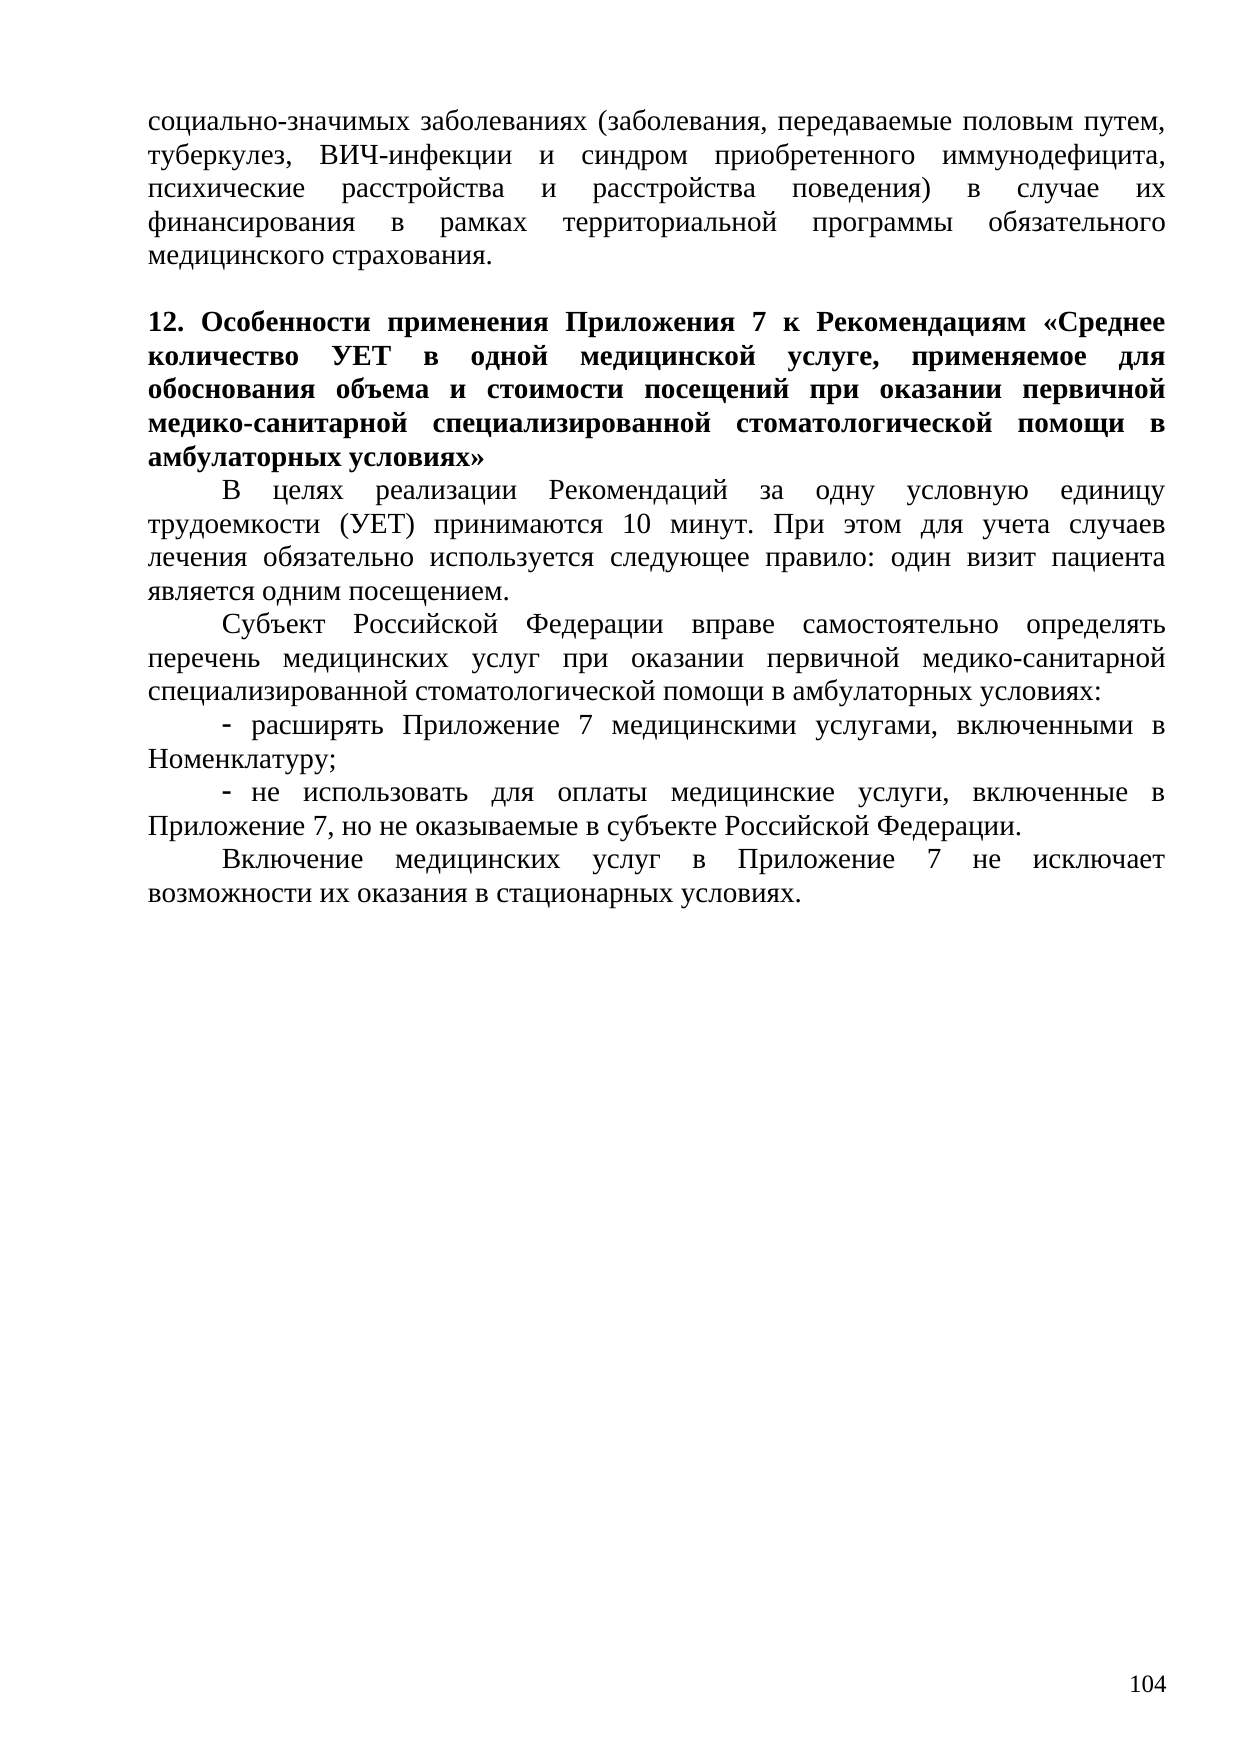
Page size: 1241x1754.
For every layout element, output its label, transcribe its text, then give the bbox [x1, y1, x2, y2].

list не использовать для оплаты медицинские услуги, включенные в Приложение 7, но не оказываемые в субъекте Российской Федерации. [148, 774, 1166, 841]
list расширять Приложение 7 медицинскими услугами, включенными в Номенклатуру; [148, 707, 1166, 774]
text Субъект Российской Федерации вправе самостоятельно определять перечень медицинских услуг при оказании первичной медико-санитарной специализированной стоматологической помощи в амбулаторных условиях: [148, 606, 1166, 707]
subtitle 12. Особенности применения Приложения 7 к Рекомендациям «Среднее количество УЕТ в одной медицинской услуге, применяемое для обоснования объема и стоимости посещений при оказании первичной медико-санитарной специализированной стоматологической помощи в амбулаторных условиях» [148, 304, 1166, 472]
text Включение медицинских услуг в Приложение 7 не исключает возможности их оказания в стационарных условиях. [148, 841, 1166, 908]
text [148, 103, 1166, 271]
text В целях реализации Рекомендаций за одну условную единицу трудоемкости (УЕТ) принимаются 10 минут. При этом для учета случаев лечения обязательно используется следующее правило: один визит пациента является одним посещением. [148, 472, 1166, 606]
